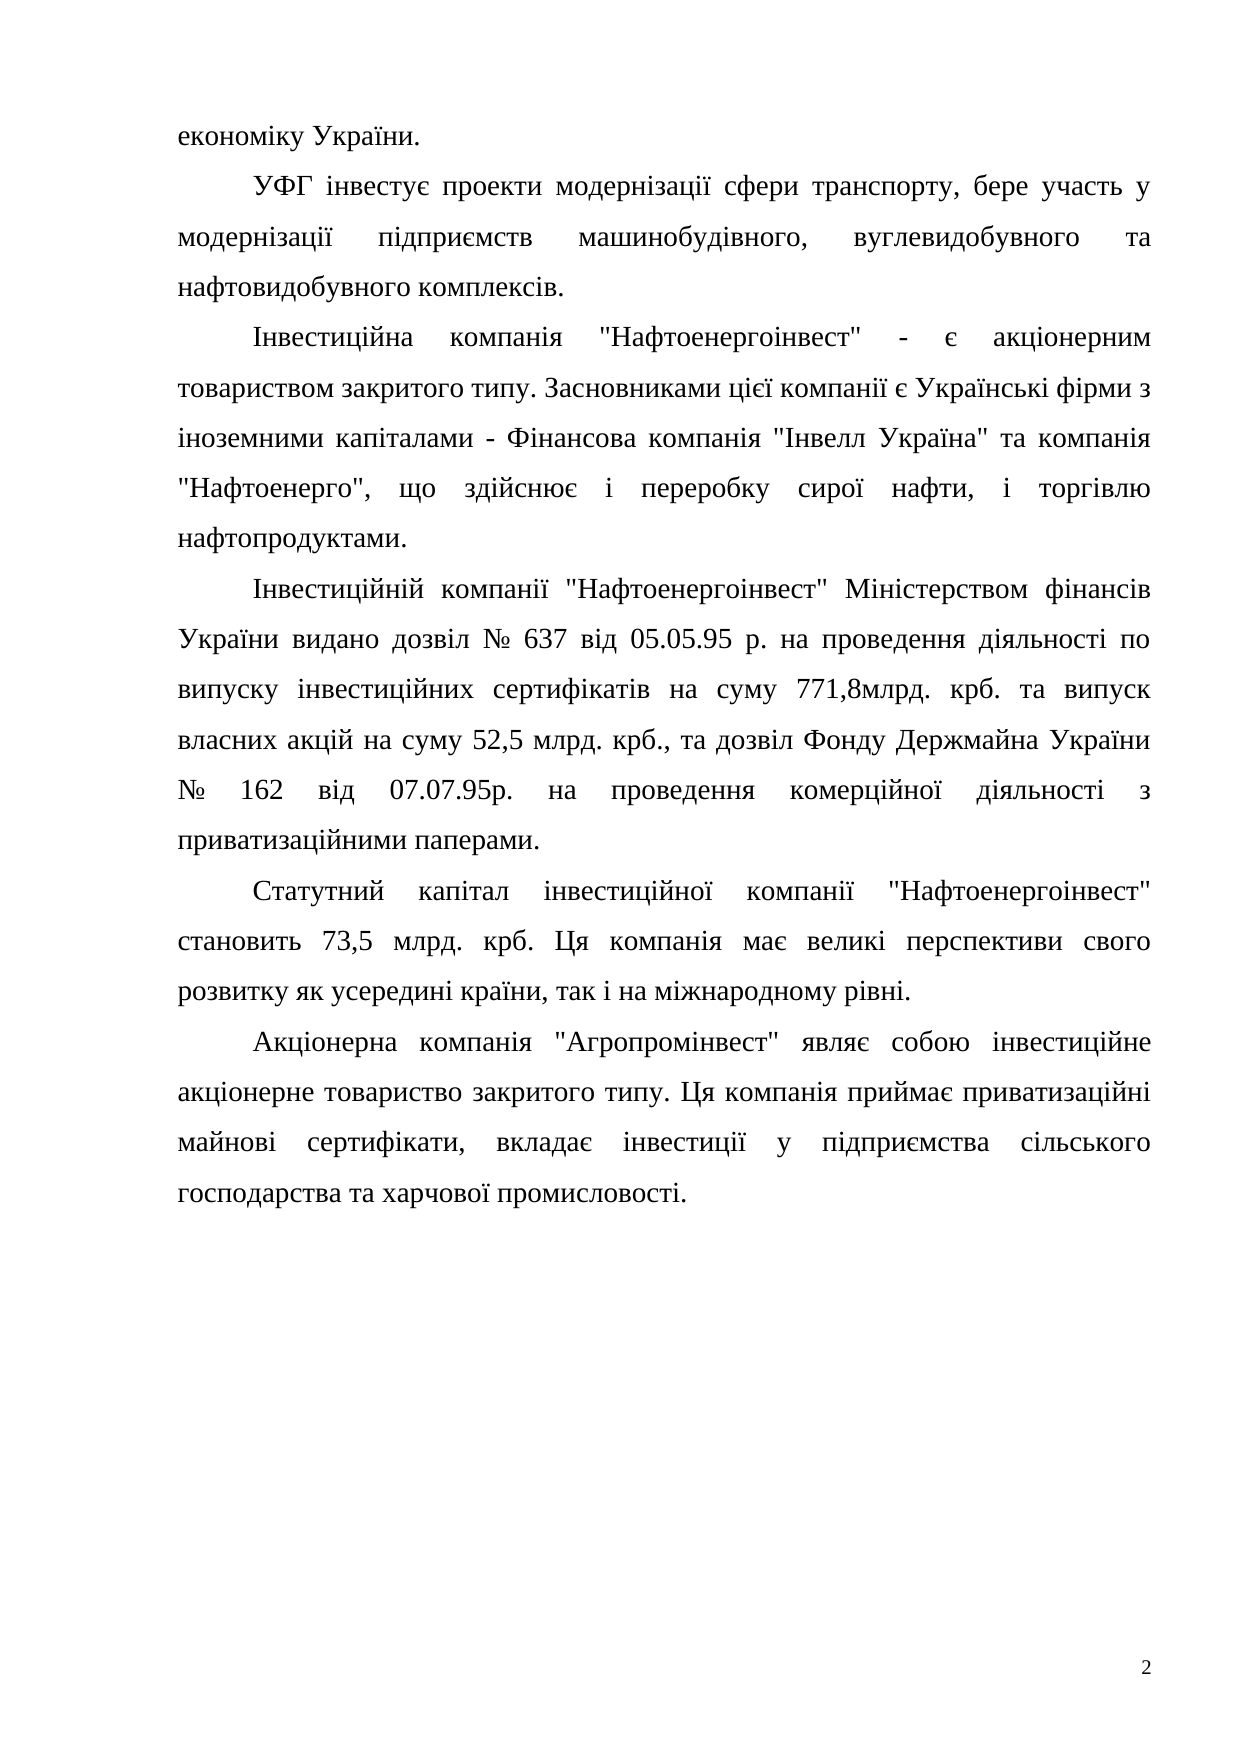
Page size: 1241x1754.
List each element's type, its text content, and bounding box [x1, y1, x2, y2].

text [177, 118, 1152, 152]
text УФГ інвестує проекти модернізації сфери транспорту, бере участь у модернізації підприємств машинобудівного, вуглевидобувного та нафтовидобувного комплексів. [177, 168, 1152, 303]
text Статутний капітал інвестиційної компанії "Нафтоенергоінвест" становить 73,5 млрд. крб. Ця компанія має великі перспективи свого розвитку як усередині країни, так і на міжнародному рівні. [177, 873, 1152, 1007]
text Акціонерна компанія "Агропромінвест" являє собою інвестиційне акціонерне товариство закритого типу. Ця компанія приймає приватизаційні майнові сертифікати, вкладає інвестиції у підприємства сільського господарства та харчової промисловості. [177, 1024, 1152, 1208]
text Інвестиційній компанії "Нафтоенергоінвест" Міністерством фінансів України видано дозвіл № 637 від 05.05.95 р. на проведення діяльності по випуску інвестиційних сертифікатів на суму 771,8млрд. крб. та випуск власних акцій на суму 52,5 млрд. крб., та дозвіл Фонду Держмайна України № 162 від 07.07.95р. на проведення комерційної діяльності з приватизаційними паперами. [177, 571, 1152, 856]
text Інвестиційна компанія "Нафтоенергоінвест" - є акціонерним товариством закритого типу. Засновниками цієї компанії є Українські фірми з іноземними капіталами - Фінансова компанія "Інвелл Україна" та компанія "Нафтоенерго", що здійснює і переробку сирої нафти, і торгівлю нафтопродуктами. [177, 319, 1152, 554]
